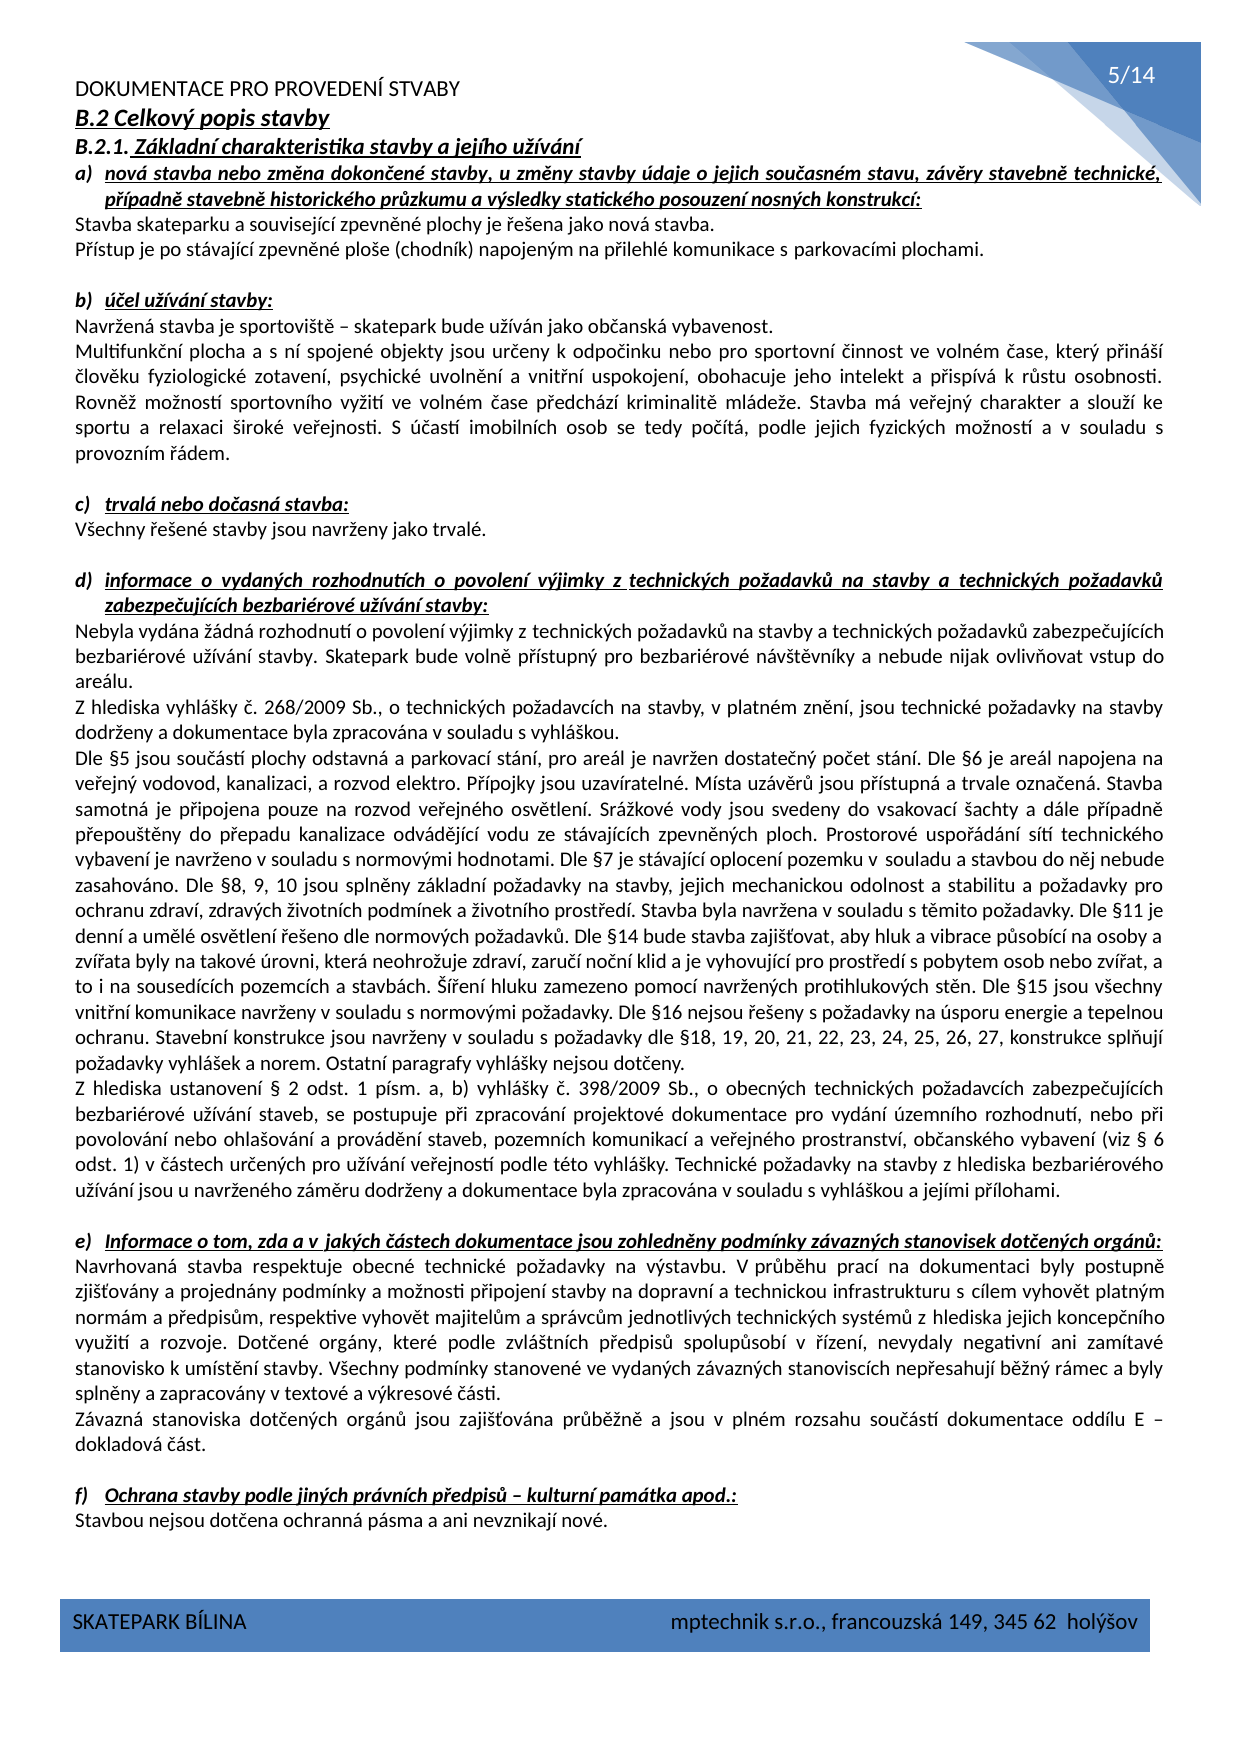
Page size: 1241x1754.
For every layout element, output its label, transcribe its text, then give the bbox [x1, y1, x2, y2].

text Stavba skateparku a související zpevněné plochy je řešena jako nová stavba. [75, 211, 1165, 237]
list nová stavba nebo změna dokončené stavby, u změny stavby údaje o jejich současném stavu, závěry stavebně technické, případně stavebně historického průzkumu a výsledky statického posouzení nosných konstrukcí: [75, 160, 1165, 211]
text Nebyla vydána žádná rozhodnutí o povolení výjimky z technických požadavků na stavby a technických požadavků zabezpečujících bezbariérové užívání stavby. Skatepark bude volně přístupný pro bezbariérové návštěvníky a nebude nijak ovlivňovat vstup do areálu. [75, 618, 1165, 694]
list trvalá nebo dočasná stavba: [75, 491, 1165, 516]
text Navržená stavba je sportoviště – skatepark bude užíván jako občanská vybavenost. [75, 313, 1165, 338]
text Z hlediska vyhlášky č. 268/2009 Sb., o technických požadavcích na stavby, v platném znění, jsou technické požadavky na stavby dodrženy a dokumentace byla zpracována v souladu s vyhláškou. [75, 694, 1165, 745]
picture [963, 42, 1201, 206]
list Ochrana stavby podle jiných právních předpisů – kulturní památka apod.: [75, 1482, 1165, 1507]
text Multifunkční plocha a s ní spojené objekty jsou určeny k odpočinku nebo pro sportovní činnost ve volném čase, který přináší člověku fyziologické zotavení, psychické uvolnění a vnitřní uspokojení, obohacuje jeho intelekt a přispívá k růstu osobnosti. Rovněž možností sportovního vyžití ve volném čase předchází kriminalitě mládeže. Stavba má veřejný charakter a slouží ke sportu a relaxaci široké veřejnosti. S účastí imobilních osob se tedy počítá, podle jejich fyzických možností a v souladu s provozním řádem. [75, 338, 1165, 465]
text Přístup je po stávající zpevněné ploše (chodník) napojeným na přilehlé komunikace s parkovacími plochami. [75, 237, 1165, 262]
text Závazná stanoviska dotčených orgánů jsou zajišťována průběžně a jsou v plném rozsahu součástí dokumentace oddílu E – dokladová část. [75, 1406, 1165, 1457]
text Dle §5 jsou součástí plochy odstavná a parkovací stání, pro areál je navržen dostatečný počet stání. Dle §6 je areál napojena na veřejný vodovod, kanalizaci, a rozvod elektro. Přípojky jsou uzavíratelné. Místa uzávěrů jsou přístupná a trvale označená. Stavba samotná je připojena pouze na rozvod veřejného osvětlení. Srážkové vody jsou svedeny do vsakovací šachty a dále případně přepouštěny do přepadu kanalizace odvádějící vodu ze stávajících zpevněných ploch. Prostorové uspořádání sítí technického vybavení je navrženo v souladu s normovými hodnotami. Dle §7 je stávající oplocení pozemku v souladu a stavbou do něj nebude zasahováno. Dle §8, 9, 10 jsou splněny základní požadavky na stavby, jejich mechanickou odolnost a stabilitu a požadavky pro ochranu zdraví, zdravých životních podmínek a životního prostředí. Stavba byla navržena v souladu s těmito požadavky. Dle §11 je denní a umělé osvětlení řešeno dle normových požadavků. Dle §14 bude stavba zajišťovat, aby hluk a vibrace působící na osoby a zvířata byly na takové úrovni, která neohrožuje zdraví, zaručí noční klid a je vyhovující pro prostředí s pobytem osob nebo zvířat, a to i na sousedících pozemcích a stavbách. Šíření hluku zamezeno pomocí navržených protihlukových stěn. Dle §15 jsou všechny vnitřní komunikace navrženy v souladu s normovými požadavky. Dle §16 nejsou řešeny s požadavky na úsporu energie a tepelnou ochranu. Stavební konstrukce jsou navrženy v souladu s požadavky dle §18, 19, 20, 21, 22, 23, 24, 25, 26, 27, konstrukce splňují požadavky vyhlášek a norem. Ostatní paragrafy vyhlášky nejsou dotčeny. [75, 745, 1165, 1075]
text B.2 Celkový popis stavby [75, 102, 1165, 132]
list Informace o tom, zda a v jakých částech dokumentace jsou zohledněny podmínky závazných stanovisek dotčených orgánů: [75, 1228, 1165, 1253]
text Navrhovaná stavba respektuje obecné technické požadavky na výstavbu. V průběhu prací na dokumentaci byly postupně zjišťovány a projednány podmínky a možnosti připojení stavby na dopravní a technickou infrastrukturu s cílem vyhovět platným normám a předpisům, respektive vyhovět majitelům a správcům jednotlivých technických systémů z hlediska jejich koncepčního využití a rozvoje. Dotčené orgány, které podle zvláštních předpisů spolupůsobí v řízení, nevydaly negativní ani zamítavé stanovisko k umístění stavby. Všechny podmínky stanovené ve vydaných závazných stanoviscích nepřesahují běžný rámec a byly splněny a zapracovány v textové a výkresové části. [75, 1253, 1165, 1406]
text B.2.1. Základní charakteristika stavby a jejího užívání [75, 132, 1165, 160]
text Z hlediska ustanovení § 2 odst. 1 písm. a, b) vyhlášky č. 398/2009 Sb., o obecných technických požadavcích zabezpečujících bezbariérové užívání staveb, se postupuje při zpracování projektové dokumentace pro vydání územního rozhodnutí, nebo při povolování nebo ohlašování a provádění staveb, pozemních komunikací a veřejného prostranství, občanského vybavení (viz § 6 odst. 1) v částech určených pro užívání veřejností podle této vyhlášky. Technické požadavky na stavby z hlediska bezbariérového užívání jsou u navrženého záměru dodrženy a dokumentace byla zpracována v souladu s vyhláškou a jejími přílohami. [75, 1075, 1165, 1202]
list účel užívání stavby: [75, 287, 1165, 313]
text Všechny řešené stavby jsou navrženy jako trvalé. [75, 516, 1165, 542]
list informace o vydaných rozhodnutích o povolení výjimky z technických požadavků na stavby a technických požadavků zabezpečujících bezbariérové užívání stavby: [75, 567, 1165, 618]
text Stavbou nejsou dotčena ochranná pásma a ani nevznikají nové. [75, 1507, 1165, 1533]
